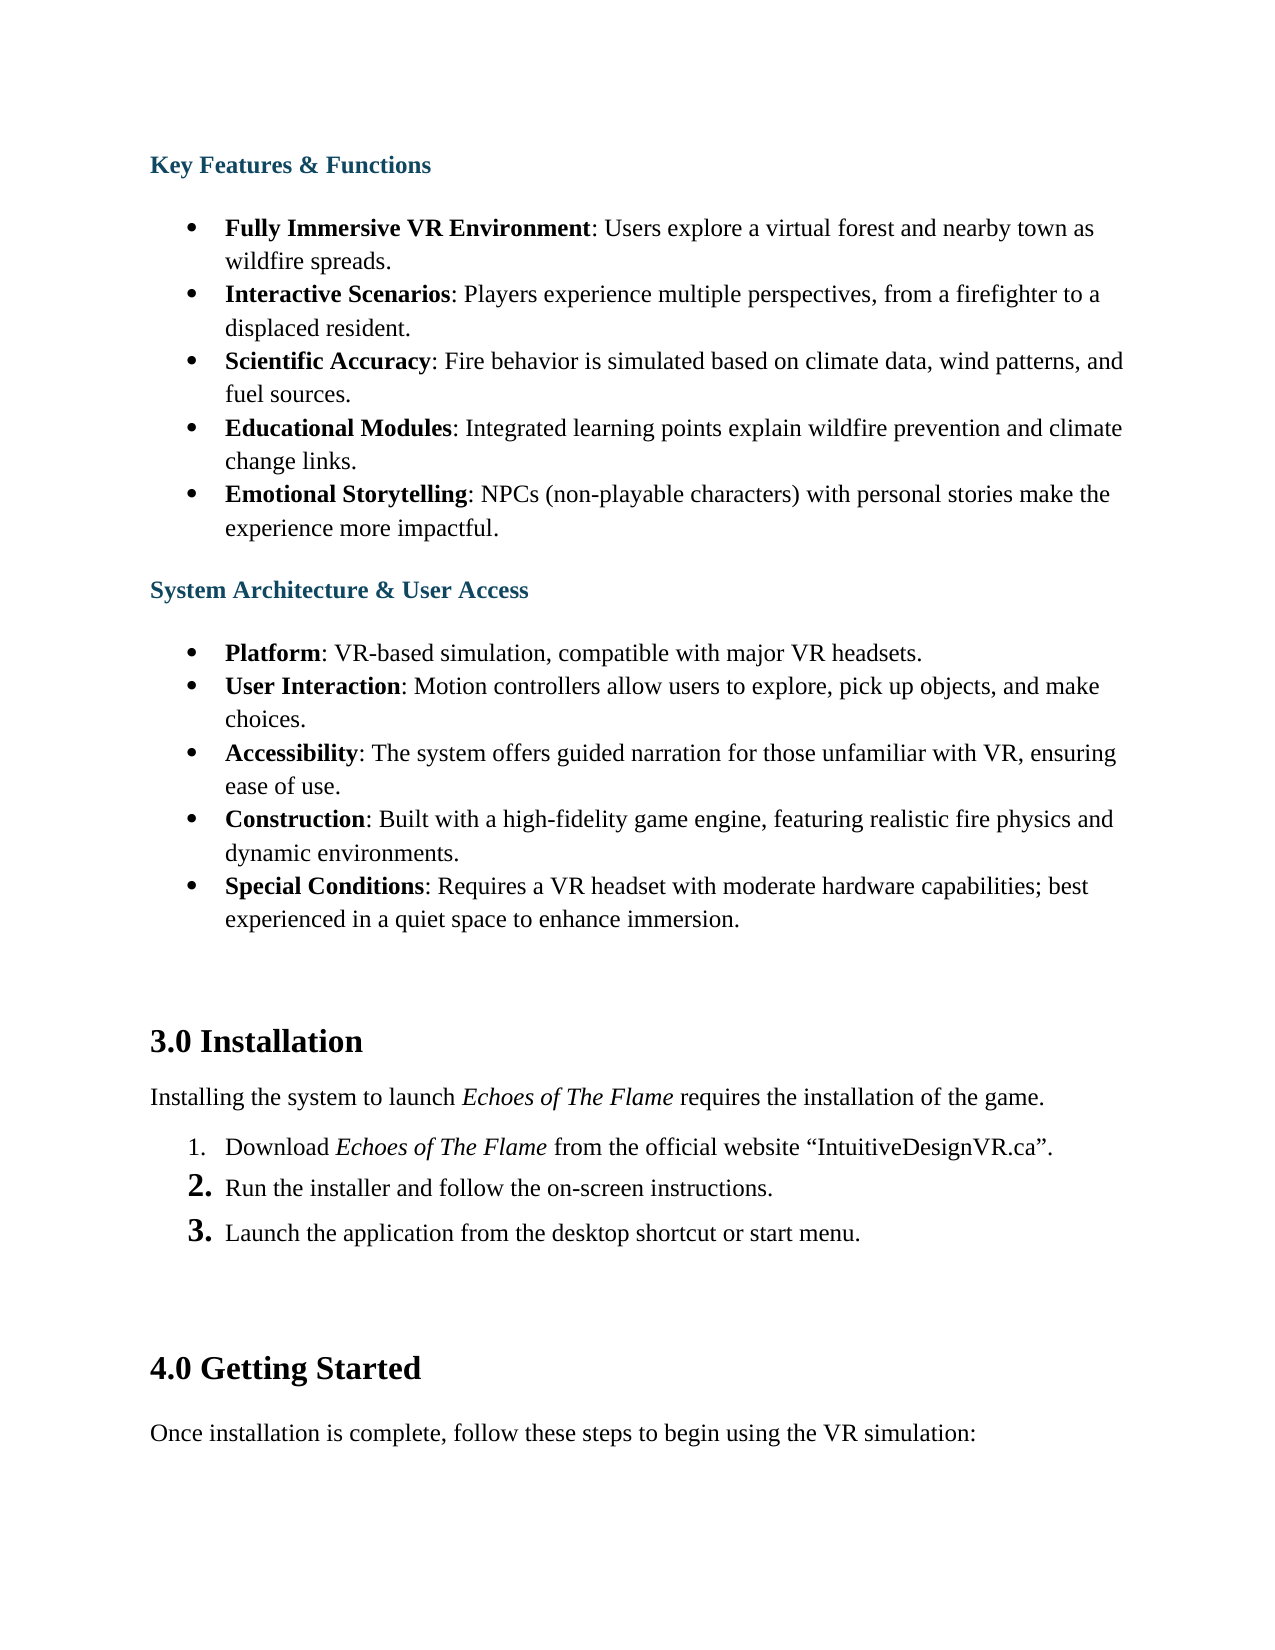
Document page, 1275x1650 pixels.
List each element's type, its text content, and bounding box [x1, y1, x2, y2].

text Once installation is complete, follow these steps to begin using the VR simulation: [150, 1418, 1125, 1447]
text Installing the system to launch Echoes of The Flame requires the installation of the game. [150, 1082, 1125, 1111]
list Interactive Scenarios: Players experience multiple perspectives, from a firefighter to a displaced resident. [187, 279, 1125, 341]
text 3.0 Installation [150, 1021, 1125, 1059]
list User Interaction: Motion controllers allow users to explore, pick up objects, and make choices. [187, 671, 1125, 733]
list Educational Modules: Integrated learning points explain wildfire prevention and climate change links. [187, 413, 1125, 475]
list Fully Immersive VR Environment: Users explore a virtual forest and nearby town as wildfire spreads. [187, 213, 1125, 275]
list Special Conditions: Requires a VR headset with moderate hardware capabilities; best experienced in a quiet space to enhance immersion. [187, 871, 1125, 933]
list Accessibility: The system offers guided narration for those unfamiliar with VR, ensuring ease of use. [187, 738, 1125, 800]
subtitle System Architecture & User Access [150, 575, 1125, 604]
list Download Echoes of The Flame from the official website “IntuitiveDesignVR.ca”. [187, 1132, 1125, 1161]
subtitle Key Features & Functions [150, 150, 1125, 179]
list Emotional Storytelling: NPCs (non-playable characters) with personal stories make the experience more impactful. [187, 479, 1125, 541]
list Launch the application from the desktop shortcut or start menu. [187, 1210, 1125, 1248]
list Scientific Accuracy: Fire behavior is simulated based on climate data, wind patterns, and fuel sources. [187, 346, 1125, 408]
text 4.0 Getting Started [150, 1349, 1125, 1387]
list Run the installer and follow the on-screen instructions. [187, 1166, 1125, 1204]
list Construction: Built with a high-fidelity game engine, featuring realistic fire physics and dynamic environments. [187, 804, 1125, 867]
list Platform: VR-based simulation, compatible with major VR headsets. [187, 638, 1125, 667]
